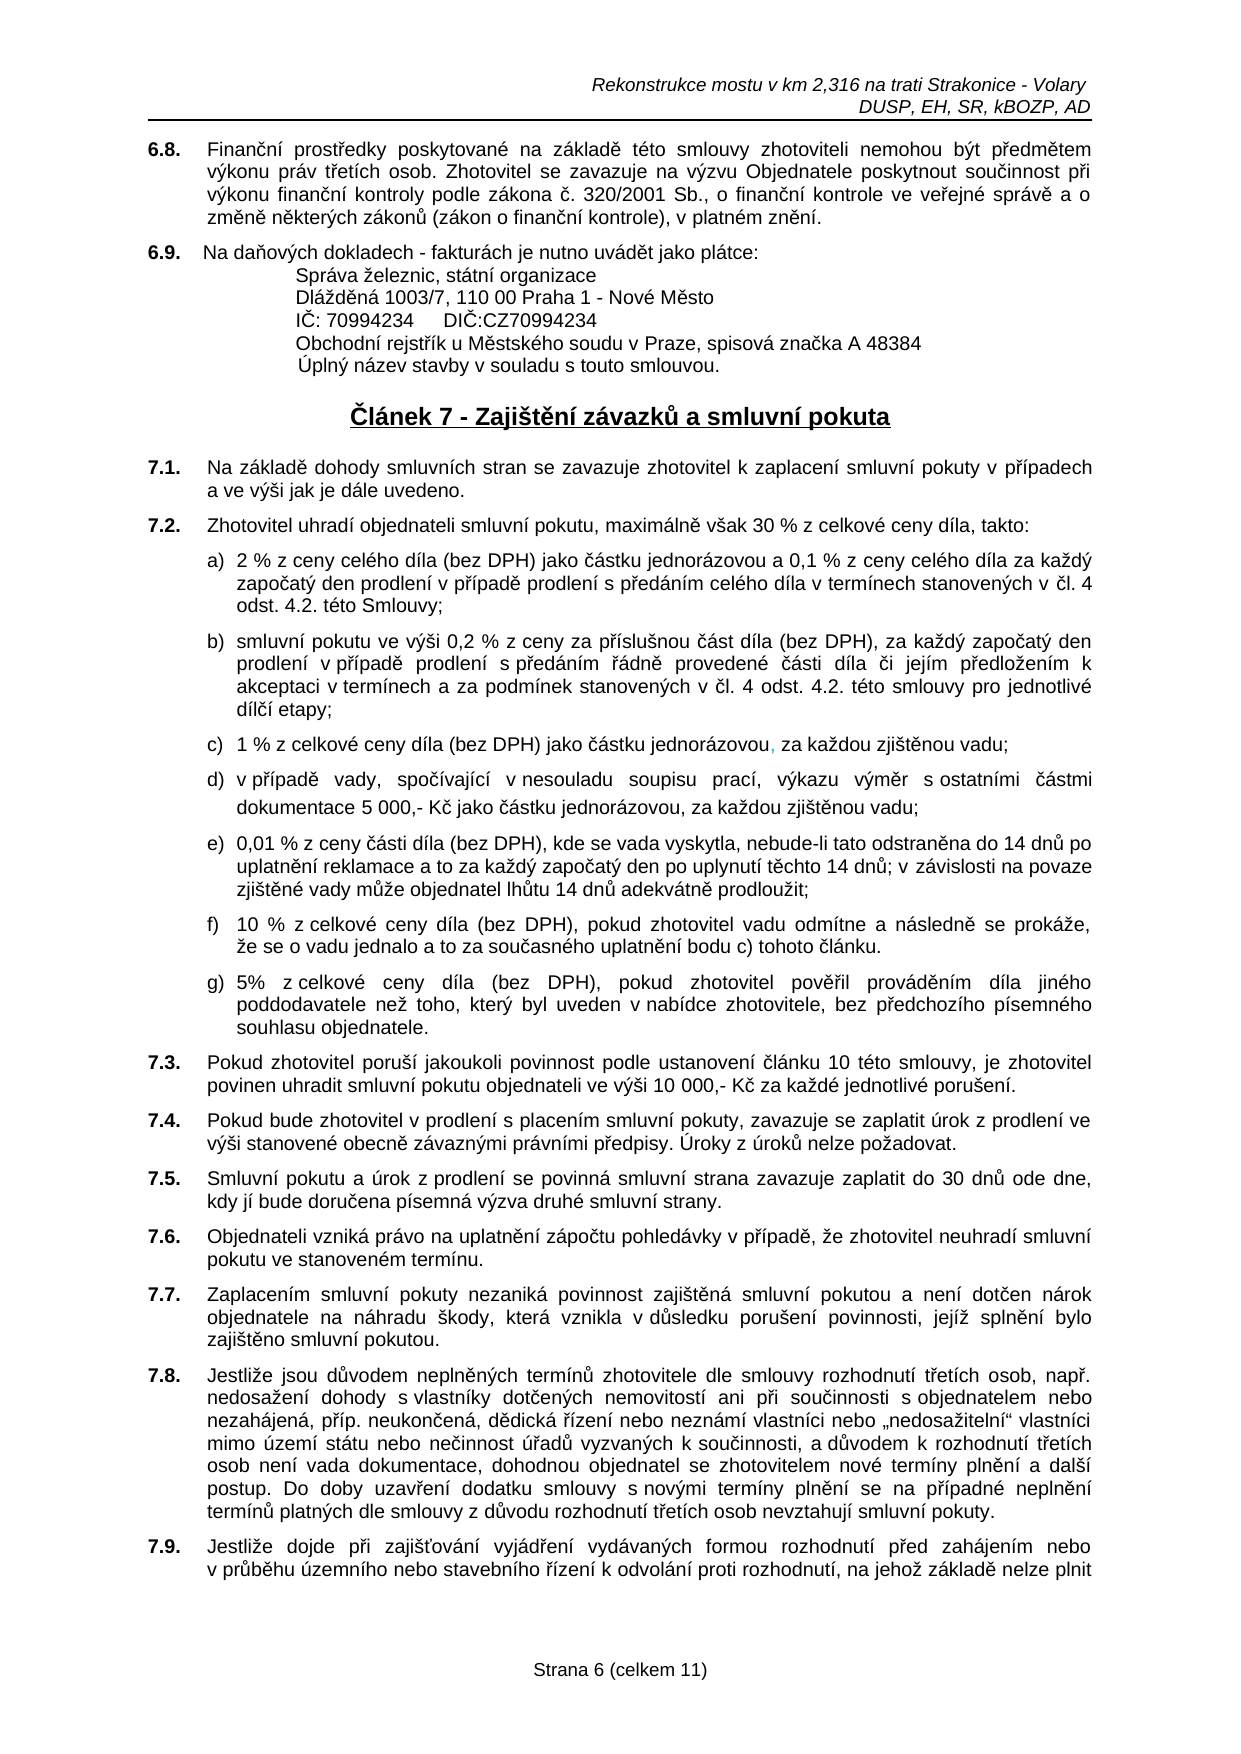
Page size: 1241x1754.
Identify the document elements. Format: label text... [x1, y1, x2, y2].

text 7.5. Smluvní pokutu a úrok z prodlení se povinná smluvní strana zavazuje zaplatit do 30 dnů ode dne, kdy jí bude doručena písemná výzva druhé smluvní strany. [148, 1167, 1092, 1212]
text 6.9. Na daňových dokladech - fakturách je nutno uvádět jako plátce: [148, 241, 1092, 263]
text d) v případě vady, spočívající v nesouladu soupisu prací, výkazu výměr s ostatními částmi dokumentace 5 000,- Kč jako částku jednorázovou, za každou zjištěnou vadu; [207, 768, 1092, 819]
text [148, 1535, 1092, 1580]
text 7.8. Jestliže jsou důvodem neplněných termínů zhotovitele dle smlouvy rozhodnutí třetích osob, např. nedosažení dohody s vlastníky dotčených nemovitostí ani při součinnosti s objednatelem nebo nezahájená, příp. neukončená, dědická řízení nebo neznámí vlastníci nebo „nedosažitelní“ vlastníci mimo území státu nebo nečinnost úřadů vyzvaných k součinnosti, a důvodem k rozhodnutí třetích osob není vada dokumentace, dohodnou objednatel se zhotovitelem nové termíny plnění a další postup. Do doby uzavření dodatku smlouvy s novými termíny plnění se na případné neplnění termínů platných dle smlouvy z důvodu rozhodnutí třetích osob nevztahují smluvní pokuty. [148, 1363, 1092, 1522]
text IČ: 70994234 DIČ:CZ70994234 [148, 309, 1092, 332]
text 7.3. Pokud zhotovitel poruší jakoukoli povinnost podle ustanovení článku 10 této smlouvy, je zhotovitel povinen uhradit smluvní pokutu objednateli ve výši 10 000,- Kč za každé jednotlivé porušení. [148, 1051, 1092, 1097]
text g) 5% z celkové ceny díla (bez DPH), pokud zhotovitel pověřil prováděním díla jiného poddodavatele než toho, který byl uveden v nabídce zhotovitele, bez předchozího písemného souhlasu objednatele. [207, 971, 1092, 1039]
text f) 10 % z celkové ceny díla (bez DPH), pokud zhotovitel vadu odmítne a následně se prokáže, že se o vadu jednalo a to za současného uplatnění bodu c) tohoto článku. [207, 913, 1092, 958]
text Úplný název stavby v souladu s touto smlouvou. [148, 354, 1092, 377]
text c) 1 % z celkové ceny díla (bez DPH) jako částku jednorázovou, za každou zjištěnou vadu; [207, 733, 1092, 756]
text 7.6. Objednateli vzniká právo na uplatnění zápočtu pohledávky v případě, že zhotovitel neuhradí smluvní pokutu ve stanoveném termínu. [148, 1225, 1092, 1270]
text Správa železnic, státní organizace [148, 263, 1092, 286]
text Dlážděná 1003/7, 110 00 Praha 1 - Nové Město [148, 286, 1092, 309]
text a) 2 % z ceny celého díla (bez DPH) jako částku jednorázovou a 0,1 % z ceny celého díla za každý započatý den prodlení v případě prodlení s předáním celého díla v termínech stanovených v čl. 4 odst. 4.2. této Smlouvy; [207, 549, 1092, 617]
text 7.4. Pokud bude zhotovitel v prodlení s placením smluvní pokuty, zavazuje se zaplatit úrok z prodlení ve výši stanovené obecně závaznými právními předpisy. Úroky z úroků nelze požadovat. [148, 1109, 1092, 1154]
text 6.8. Finanční prostředky poskytované na základě této smlouvy zhotoviteli nemohou být předmětem výkonu práv třetích osob. Zhotovitel se zavazuje na výzvu Objednatele poskytnout součinnost při výkonu finanční kontroly podle zákona č. 320/2001 Sb., o finanční kontrole ve veřejné správě a o změně některých zákonů (zákon o finanční kontrole), v platném znění. [148, 137, 1092, 228]
text Obchodní rejstřík u Městského soudu v Praze, spisová značka A 48384 [148, 332, 1092, 354]
text 7.7. Zaplacením smluvní pokuty nezaniká povinnost zajištěná smluvní pokutou a není dotčen nárok objednatele na náhradu škody, která vznikla v důsledku porušení povinnosti, jejíž splnění bylo zajištěno smluvní pokutou. [148, 1283, 1092, 1351]
subtitle 7.2. Zhotovitel uhradí objednateli smluvní pokutu, maximálně však 30 % z celkové ceny díla, takto: [148, 514, 1092, 536]
subtitle Článek 7 - Zajištění závazků a smluvní pokuta [148, 402, 1092, 431]
text e) 0,01 % z ceny části díla (bez DPH), kde se vada vyskytla, nebude-li tato odstraněna do 14 dnů po uplatnění reklamace a to za každý započatý den po uplynutí těchto 14 dnů; v závislosti na povaze zjištěné vady může objednatel lhůtu 14 dnů adekvátně prodloužit; [207, 832, 1092, 900]
text 7.1. Na základě dohody smluvních stran se zavazuje zhotovitel k zaplacení smluvní pokuty v případech a ve výši jak je dále uvedeno. [148, 456, 1092, 501]
text b) smluvní pokutu ve výši 0,2 % z ceny za příslušnou část díla (bez DPH), za každý započatý den prodlení v případě prodlení s předáním řádně provedené části díla či jejím předložením k akceptaci v termínech a za podmínek stanovených v čl. 4 odst. 4.2. této smlouvy pro jednotlivé dílčí etapy; [207, 629, 1092, 720]
